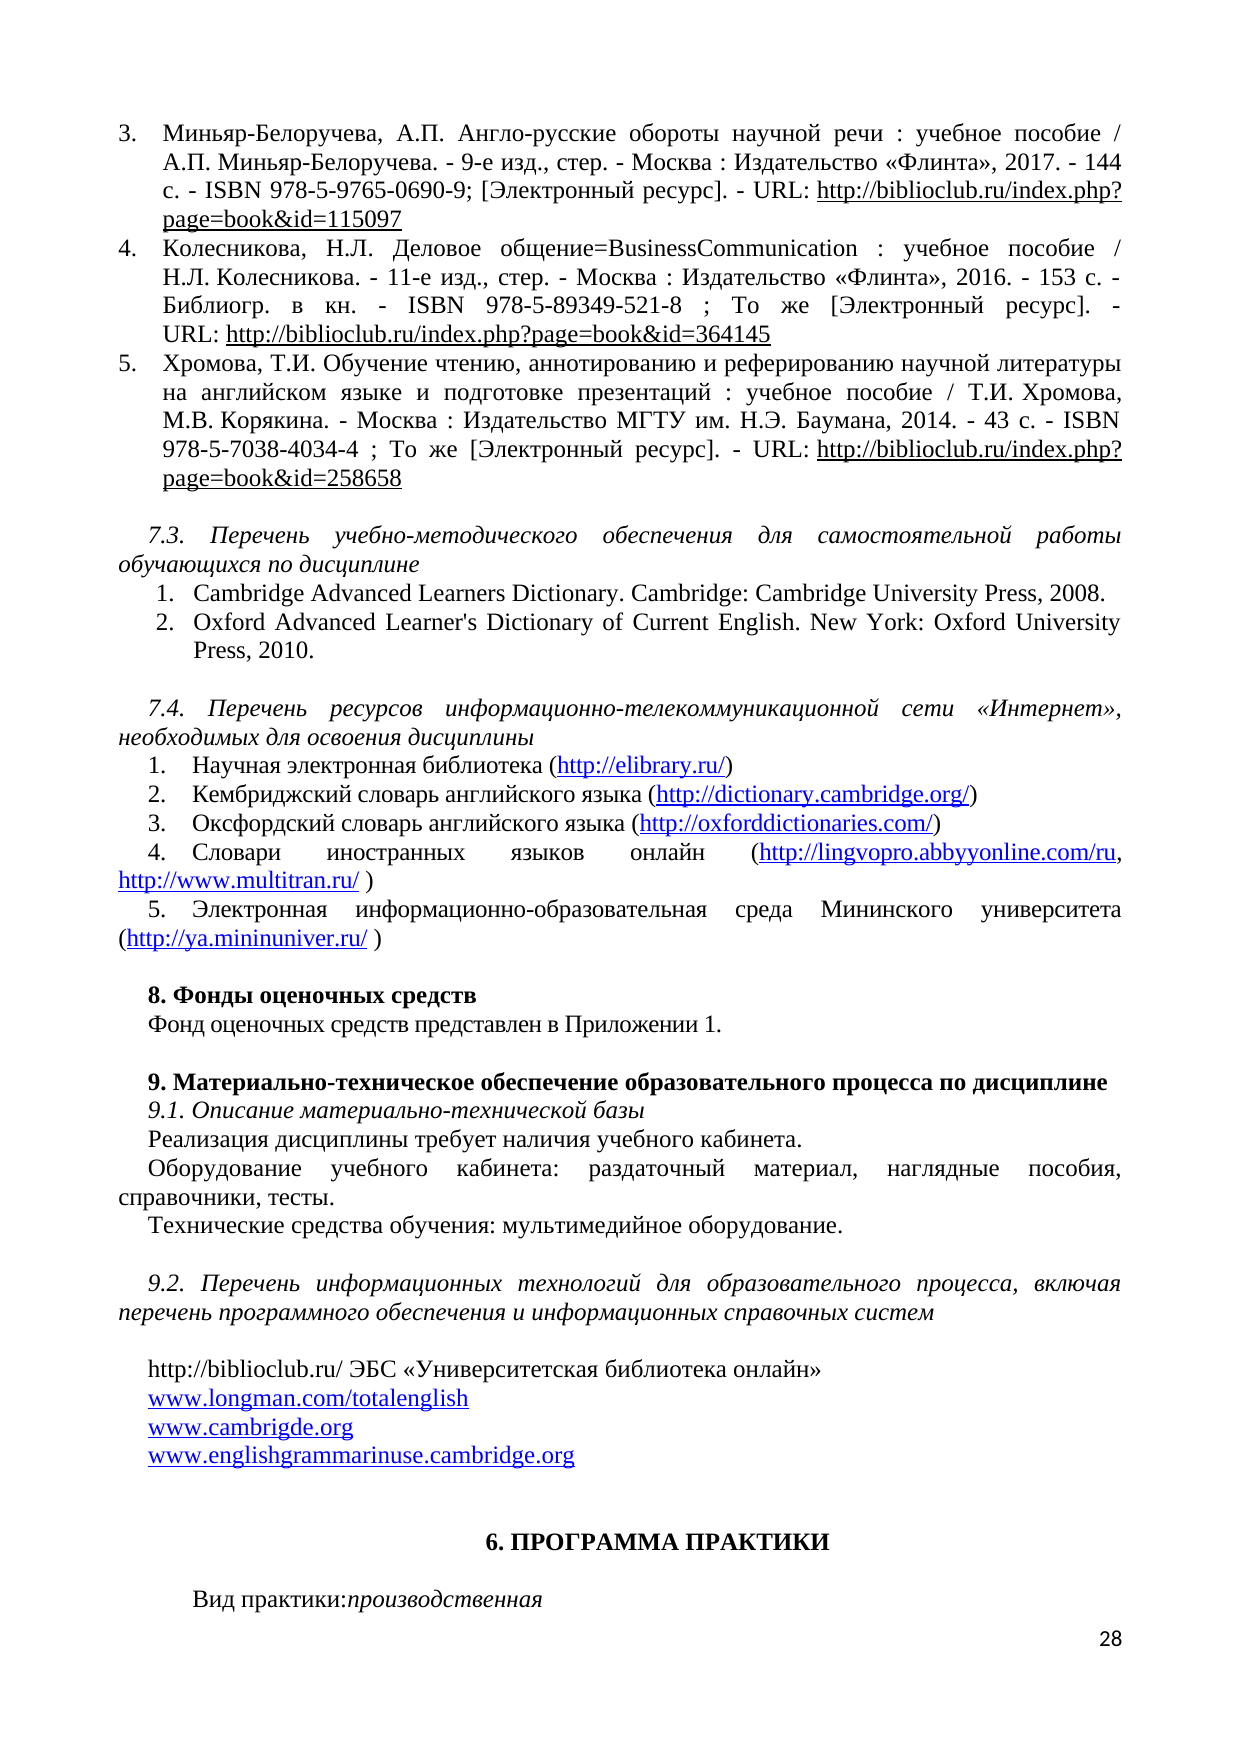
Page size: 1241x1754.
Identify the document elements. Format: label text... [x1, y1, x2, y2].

list Cambridge Advanced Learners Dictionary. Cambridge: Cambridge University Press, 2008. [156, 578, 1122, 607]
text 7.4. Перечень ресурсов информационно-телекоммуникационной сети «Интернет», необходимых для освоения дисциплины [118, 693, 1122, 751]
text 7.3. Перечень учебно-методического обеспечения для самостоятельной работы обучающихся по дисциплине [118, 521, 1122, 578]
text Технические средства обучения: мультимедийное оборудование. [118, 1211, 1122, 1239]
list Хромова, Т.И. Обучение чтению, аннотированию и реферированию научной литературы на английском языке и подготовке презентаций : учебное пособие / Т.И. Хромова, М.В. Корякина. - Москва : Издательство МГТУ им. Н.Э. Баумана, 2014. - 43 с. - ISBN 978-5-7038-4034-4 ; То же [Электронный ресурс]. - URL: http://biblioclub.ru/index.php?page=book&id=258658 [118, 348, 1122, 492]
list Миньяр-Белоручева, А.П. Англо-русские обороты научной речи : учебное пособие / А.П. Миньяр-Белоручева. - 9-е изд., стер. - Москва : Издательство «Флинта», 2017. - 144 с. - ISBN 978-5-9765-0690-9; [Электронный ресурс]. - URL: http://biblioclub.ru/index.php?page=book&id=115097 [118, 118, 1122, 233]
text www.cambrigde.org [118, 1412, 1122, 1441]
list Словари иностранных языков онлайн (http://lingvopro.abbyyonline.com/ru, http://www.multitran.ru/ ) [118, 837, 1122, 894]
text 6. ПРОГРАММА ПРАКТИКИ [193, 1527, 1122, 1556]
text 9. Материально-техническое обеспечение образовательного процесса по дисциплине [118, 1067, 1122, 1096]
text 8. Фонды оценочных средств [118, 981, 1122, 1009]
text http://biblioclub.ru/ ЭБС «Университетская библиотека онлайн» [118, 1354, 1122, 1383]
list Oxford Advanced Learner's Dictionary of Current English. New York: Oxford University Press, 2010. [156, 607, 1122, 664]
text 9.2. Перечень информационных технологий для образовательного процесса, включая перечень программного обеспечения и информационных справочных систем [118, 1268, 1122, 1326]
list Колесникова, Н.Л. Деловое общение=BusinessCommunication : учебное пособие / Н.Л. Колесникова. - 11-е изд., стер. - Москва : Издательство «Флинта», 2016. - 153 с. - Библиогр. в кн. - ISBN 978-5-89349-521-8 ; То же [Электронный ресурс]. - URL: http://biblioclub.ru/index.php?page=book&id=364145 [118, 233, 1122, 348]
text Оборудование учебного кабинета: раздаточный материал, наглядные пособия, справочники, тесты. [118, 1153, 1122, 1211]
text Реализация дисциплины требует наличия учебного кабинета. [118, 1124, 1122, 1153]
text www.longman.com/totalenglish [118, 1383, 1122, 1412]
list Оксфордский словарь английского языка (http://oxforddictionaries.com/) [118, 808, 1122, 837]
text 9.1. Описание материально-технической базы [118, 1096, 1122, 1124]
list Кембриджский словарь английского языка (http://dictionary.cambridge.org/) [118, 779, 1122, 808]
list Электронная информационно-образовательная среда Мининского университета (http://ya.mininuniver.ru/ ) [118, 894, 1122, 952]
list Научная электронная библиотека (http://elibrary.ru/) [118, 751, 1122, 779]
text Вид практики:производственная [118, 1584, 1122, 1613]
text Фонд оценочных средств представлен в Приложении 1. [118, 1009, 1122, 1038]
text www.englishgrammarinuse.cambridge.org [118, 1441, 1122, 1469]
